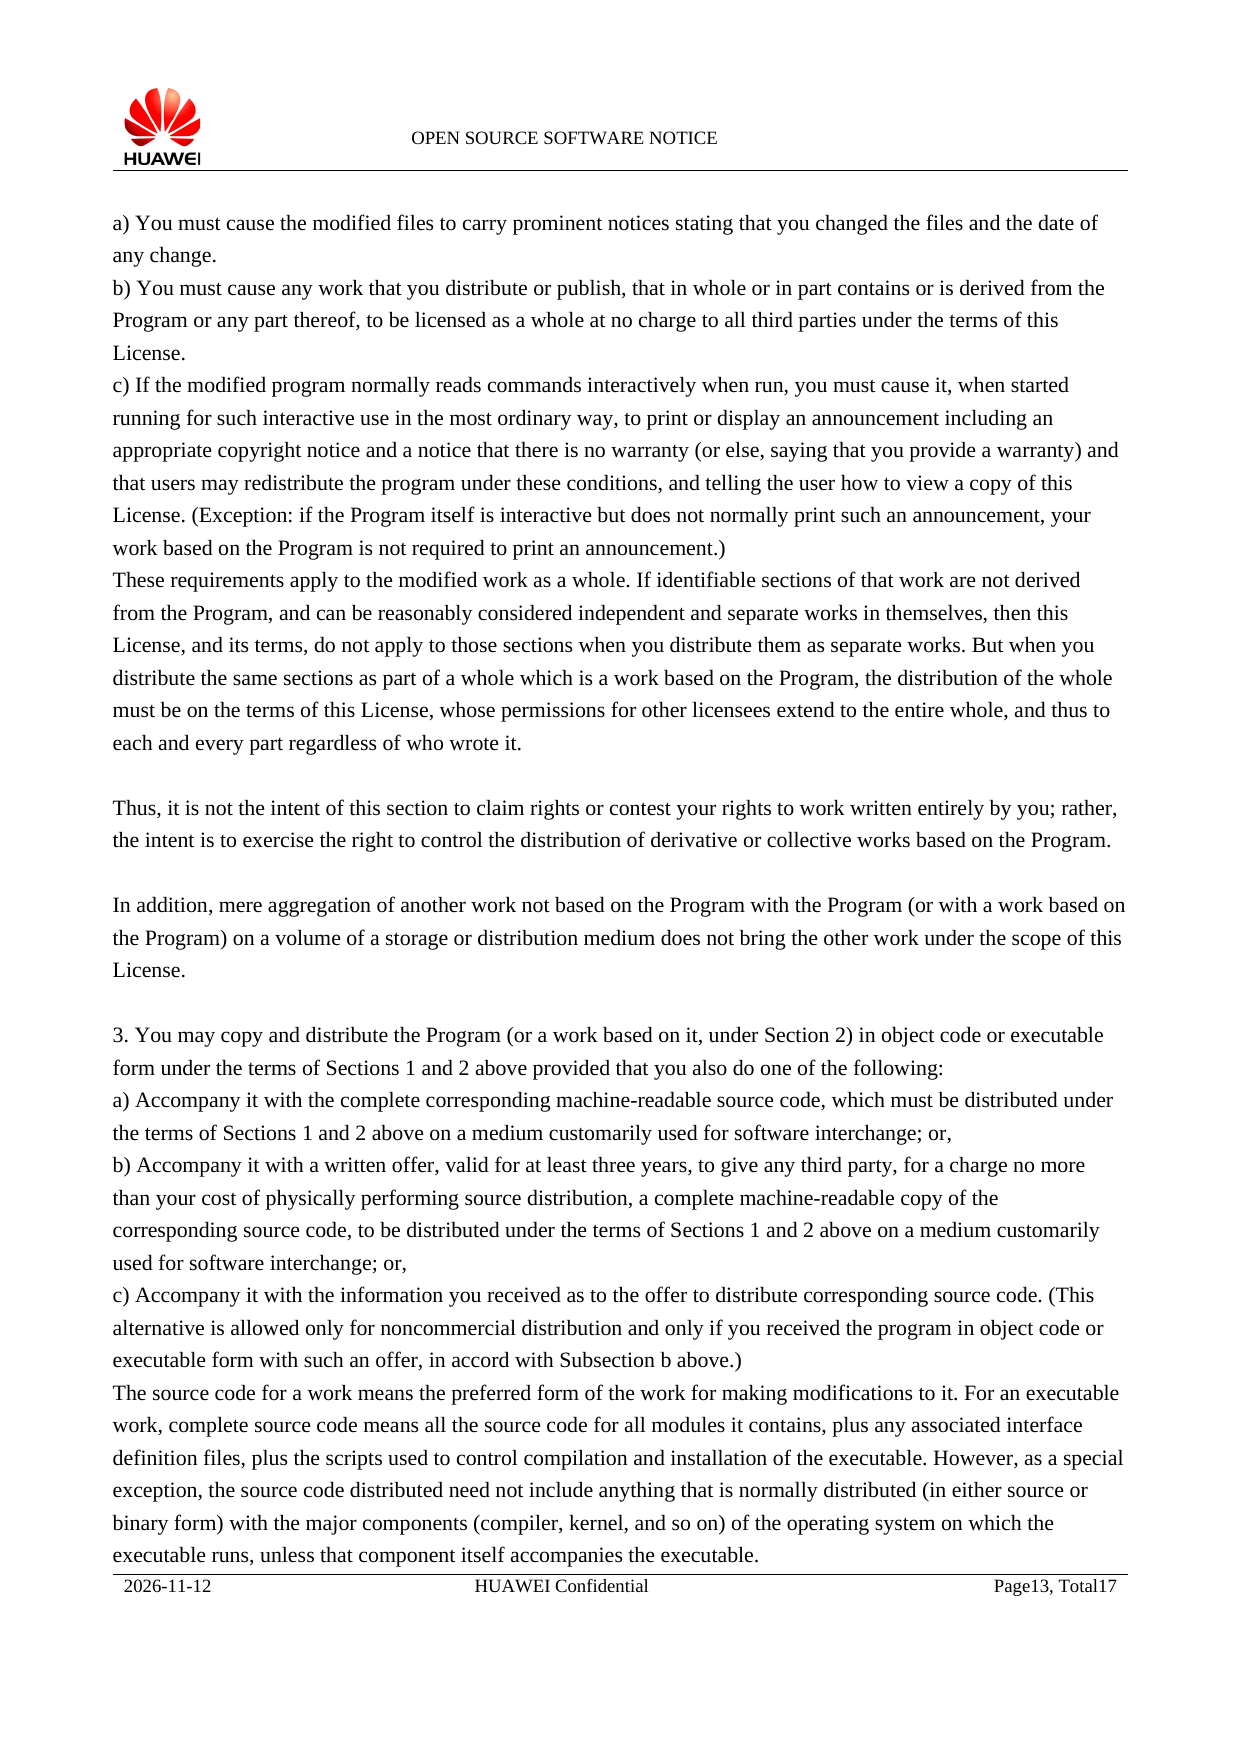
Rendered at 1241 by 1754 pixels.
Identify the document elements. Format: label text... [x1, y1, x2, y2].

picture [124, 88, 201, 165]
